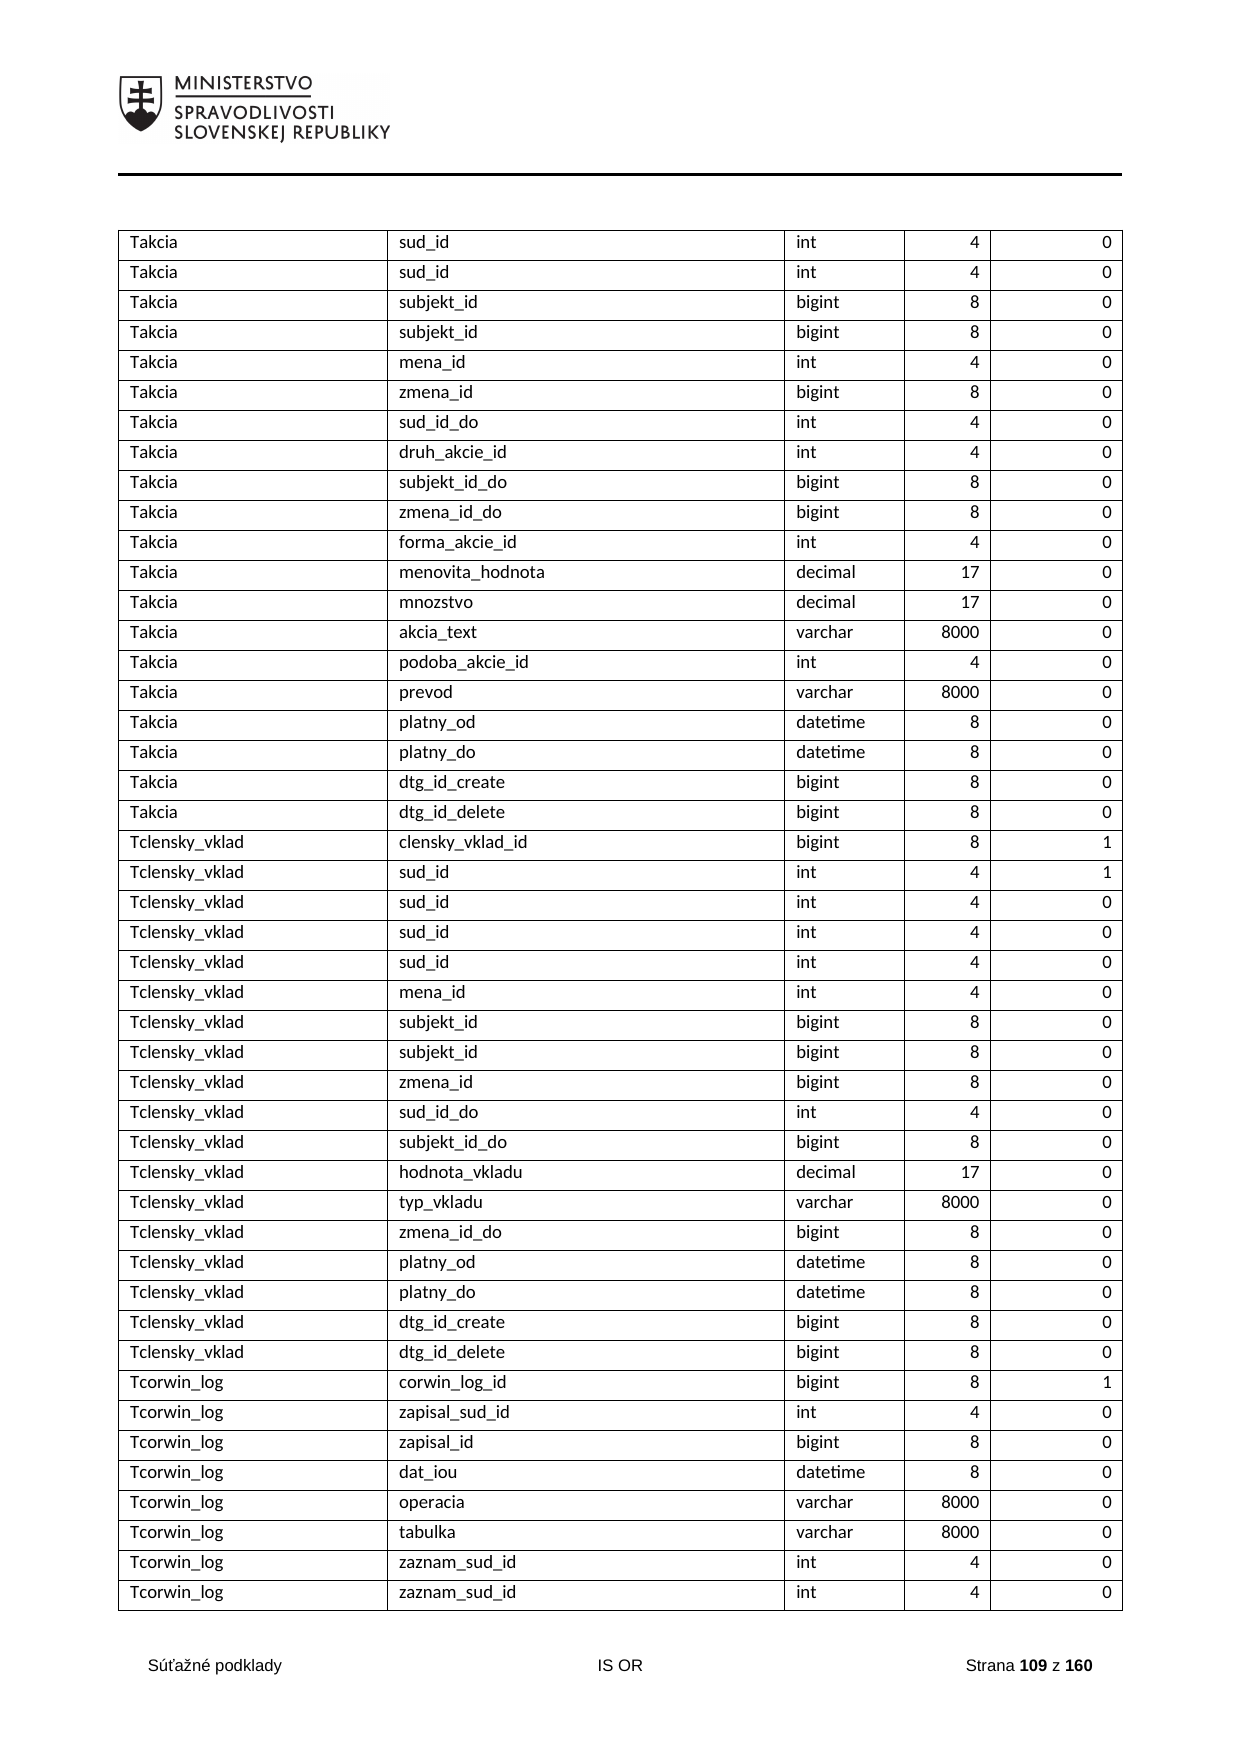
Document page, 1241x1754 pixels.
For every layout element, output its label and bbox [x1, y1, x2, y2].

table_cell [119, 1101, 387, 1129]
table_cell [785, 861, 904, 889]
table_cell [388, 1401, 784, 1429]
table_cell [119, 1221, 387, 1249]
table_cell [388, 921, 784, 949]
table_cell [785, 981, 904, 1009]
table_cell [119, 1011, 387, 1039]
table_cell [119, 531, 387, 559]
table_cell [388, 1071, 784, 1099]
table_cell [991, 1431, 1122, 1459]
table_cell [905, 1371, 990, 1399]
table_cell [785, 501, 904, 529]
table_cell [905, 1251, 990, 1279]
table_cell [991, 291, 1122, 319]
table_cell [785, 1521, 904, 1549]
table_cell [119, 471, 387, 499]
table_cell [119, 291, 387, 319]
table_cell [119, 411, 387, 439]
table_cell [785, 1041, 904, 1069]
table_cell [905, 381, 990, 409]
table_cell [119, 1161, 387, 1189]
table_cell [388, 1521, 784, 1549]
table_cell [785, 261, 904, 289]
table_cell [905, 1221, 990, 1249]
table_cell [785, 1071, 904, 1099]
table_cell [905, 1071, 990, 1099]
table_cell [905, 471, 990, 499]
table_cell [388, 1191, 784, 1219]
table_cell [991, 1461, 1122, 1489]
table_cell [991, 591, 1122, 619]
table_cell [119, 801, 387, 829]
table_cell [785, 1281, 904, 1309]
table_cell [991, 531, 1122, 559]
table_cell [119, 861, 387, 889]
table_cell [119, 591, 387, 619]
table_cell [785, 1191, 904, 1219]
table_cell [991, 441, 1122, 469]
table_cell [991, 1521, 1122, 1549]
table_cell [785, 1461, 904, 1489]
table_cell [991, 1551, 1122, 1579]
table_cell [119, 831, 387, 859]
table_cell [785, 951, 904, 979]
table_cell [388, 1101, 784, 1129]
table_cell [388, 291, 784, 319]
picture [118, 73, 390, 144]
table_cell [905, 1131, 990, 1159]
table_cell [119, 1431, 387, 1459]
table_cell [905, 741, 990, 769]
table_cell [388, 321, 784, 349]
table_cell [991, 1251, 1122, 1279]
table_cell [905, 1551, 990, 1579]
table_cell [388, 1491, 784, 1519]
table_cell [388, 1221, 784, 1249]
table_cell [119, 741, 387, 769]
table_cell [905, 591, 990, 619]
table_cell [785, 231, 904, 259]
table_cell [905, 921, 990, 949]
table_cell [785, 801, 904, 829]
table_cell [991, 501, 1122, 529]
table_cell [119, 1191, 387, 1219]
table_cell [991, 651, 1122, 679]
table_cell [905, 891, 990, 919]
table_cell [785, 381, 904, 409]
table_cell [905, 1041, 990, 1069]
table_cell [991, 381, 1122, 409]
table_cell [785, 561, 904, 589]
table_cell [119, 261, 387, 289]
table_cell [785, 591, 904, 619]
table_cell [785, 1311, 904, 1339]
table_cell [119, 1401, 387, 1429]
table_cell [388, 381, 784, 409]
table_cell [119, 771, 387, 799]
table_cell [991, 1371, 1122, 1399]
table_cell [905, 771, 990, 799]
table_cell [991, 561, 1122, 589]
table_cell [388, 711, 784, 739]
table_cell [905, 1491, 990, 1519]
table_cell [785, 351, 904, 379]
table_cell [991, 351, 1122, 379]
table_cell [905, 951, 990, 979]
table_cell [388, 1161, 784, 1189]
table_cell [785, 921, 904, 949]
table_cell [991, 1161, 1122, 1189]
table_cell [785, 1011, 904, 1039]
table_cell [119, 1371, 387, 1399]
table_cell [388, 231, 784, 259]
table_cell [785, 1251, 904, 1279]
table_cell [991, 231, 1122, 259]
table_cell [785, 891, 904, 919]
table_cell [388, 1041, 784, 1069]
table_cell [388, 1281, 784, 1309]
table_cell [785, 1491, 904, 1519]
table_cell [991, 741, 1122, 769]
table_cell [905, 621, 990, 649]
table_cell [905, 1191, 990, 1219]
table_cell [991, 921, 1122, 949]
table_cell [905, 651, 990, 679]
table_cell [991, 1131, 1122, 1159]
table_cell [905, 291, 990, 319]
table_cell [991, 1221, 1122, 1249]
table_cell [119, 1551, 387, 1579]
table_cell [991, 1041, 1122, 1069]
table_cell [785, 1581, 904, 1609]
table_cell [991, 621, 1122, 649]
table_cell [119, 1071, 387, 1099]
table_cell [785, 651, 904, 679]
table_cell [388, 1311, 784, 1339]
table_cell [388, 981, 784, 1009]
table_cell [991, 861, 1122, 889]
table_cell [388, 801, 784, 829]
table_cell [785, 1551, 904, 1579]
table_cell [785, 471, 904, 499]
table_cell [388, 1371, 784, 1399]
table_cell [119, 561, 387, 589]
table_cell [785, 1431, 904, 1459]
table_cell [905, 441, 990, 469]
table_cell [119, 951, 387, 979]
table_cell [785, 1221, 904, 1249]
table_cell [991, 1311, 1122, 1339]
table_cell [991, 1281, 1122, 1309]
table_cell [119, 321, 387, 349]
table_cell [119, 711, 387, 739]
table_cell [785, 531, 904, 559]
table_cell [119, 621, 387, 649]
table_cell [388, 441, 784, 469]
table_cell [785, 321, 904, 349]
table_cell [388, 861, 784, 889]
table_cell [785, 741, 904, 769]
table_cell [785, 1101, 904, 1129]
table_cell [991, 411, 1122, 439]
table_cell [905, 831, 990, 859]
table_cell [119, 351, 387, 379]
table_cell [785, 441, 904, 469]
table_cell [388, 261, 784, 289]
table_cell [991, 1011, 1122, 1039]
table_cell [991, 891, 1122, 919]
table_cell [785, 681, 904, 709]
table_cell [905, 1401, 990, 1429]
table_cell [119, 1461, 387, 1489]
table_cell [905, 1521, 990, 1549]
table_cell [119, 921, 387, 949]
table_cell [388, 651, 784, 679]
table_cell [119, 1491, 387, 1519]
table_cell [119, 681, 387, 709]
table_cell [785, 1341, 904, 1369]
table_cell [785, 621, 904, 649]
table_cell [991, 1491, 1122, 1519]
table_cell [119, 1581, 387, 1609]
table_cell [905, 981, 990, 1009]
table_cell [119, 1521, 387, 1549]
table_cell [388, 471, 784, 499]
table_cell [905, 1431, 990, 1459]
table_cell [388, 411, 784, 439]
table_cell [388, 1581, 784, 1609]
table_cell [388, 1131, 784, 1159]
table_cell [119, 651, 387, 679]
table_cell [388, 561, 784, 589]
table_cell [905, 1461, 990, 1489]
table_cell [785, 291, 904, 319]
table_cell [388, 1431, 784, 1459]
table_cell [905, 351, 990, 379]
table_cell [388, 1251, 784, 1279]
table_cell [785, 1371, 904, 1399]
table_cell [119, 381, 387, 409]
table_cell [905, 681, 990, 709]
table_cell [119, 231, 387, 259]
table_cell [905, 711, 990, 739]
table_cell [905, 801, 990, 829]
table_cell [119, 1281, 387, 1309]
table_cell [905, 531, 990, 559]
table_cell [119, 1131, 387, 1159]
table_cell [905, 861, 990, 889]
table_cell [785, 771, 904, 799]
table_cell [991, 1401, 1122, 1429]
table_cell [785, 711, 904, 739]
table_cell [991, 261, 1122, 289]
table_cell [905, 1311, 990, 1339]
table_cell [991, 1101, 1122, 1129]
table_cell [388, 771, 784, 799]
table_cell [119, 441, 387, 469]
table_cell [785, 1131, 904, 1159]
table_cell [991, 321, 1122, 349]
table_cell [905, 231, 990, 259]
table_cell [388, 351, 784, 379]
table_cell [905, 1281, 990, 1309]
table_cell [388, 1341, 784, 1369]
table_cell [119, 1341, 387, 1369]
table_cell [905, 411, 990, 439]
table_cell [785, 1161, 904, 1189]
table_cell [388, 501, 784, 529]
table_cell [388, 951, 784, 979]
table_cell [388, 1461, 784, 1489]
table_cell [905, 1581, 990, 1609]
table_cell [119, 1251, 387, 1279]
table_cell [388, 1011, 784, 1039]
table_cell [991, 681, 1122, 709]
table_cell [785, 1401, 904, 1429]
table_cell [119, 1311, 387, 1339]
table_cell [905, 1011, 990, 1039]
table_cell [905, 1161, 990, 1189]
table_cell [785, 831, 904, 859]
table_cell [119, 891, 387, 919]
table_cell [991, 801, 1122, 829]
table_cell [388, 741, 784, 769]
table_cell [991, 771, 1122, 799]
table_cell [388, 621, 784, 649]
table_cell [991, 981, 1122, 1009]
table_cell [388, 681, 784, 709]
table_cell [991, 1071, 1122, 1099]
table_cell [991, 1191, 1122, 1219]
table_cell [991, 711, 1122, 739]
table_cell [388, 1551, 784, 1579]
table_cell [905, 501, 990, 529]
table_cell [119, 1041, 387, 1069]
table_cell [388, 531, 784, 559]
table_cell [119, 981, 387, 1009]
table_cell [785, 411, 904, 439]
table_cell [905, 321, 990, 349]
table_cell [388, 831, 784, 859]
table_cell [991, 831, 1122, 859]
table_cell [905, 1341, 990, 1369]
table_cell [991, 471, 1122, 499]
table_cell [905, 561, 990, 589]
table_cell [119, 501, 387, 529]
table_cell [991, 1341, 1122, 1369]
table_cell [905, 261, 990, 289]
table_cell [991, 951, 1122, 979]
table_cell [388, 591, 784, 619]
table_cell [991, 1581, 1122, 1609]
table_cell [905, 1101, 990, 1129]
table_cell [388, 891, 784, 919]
